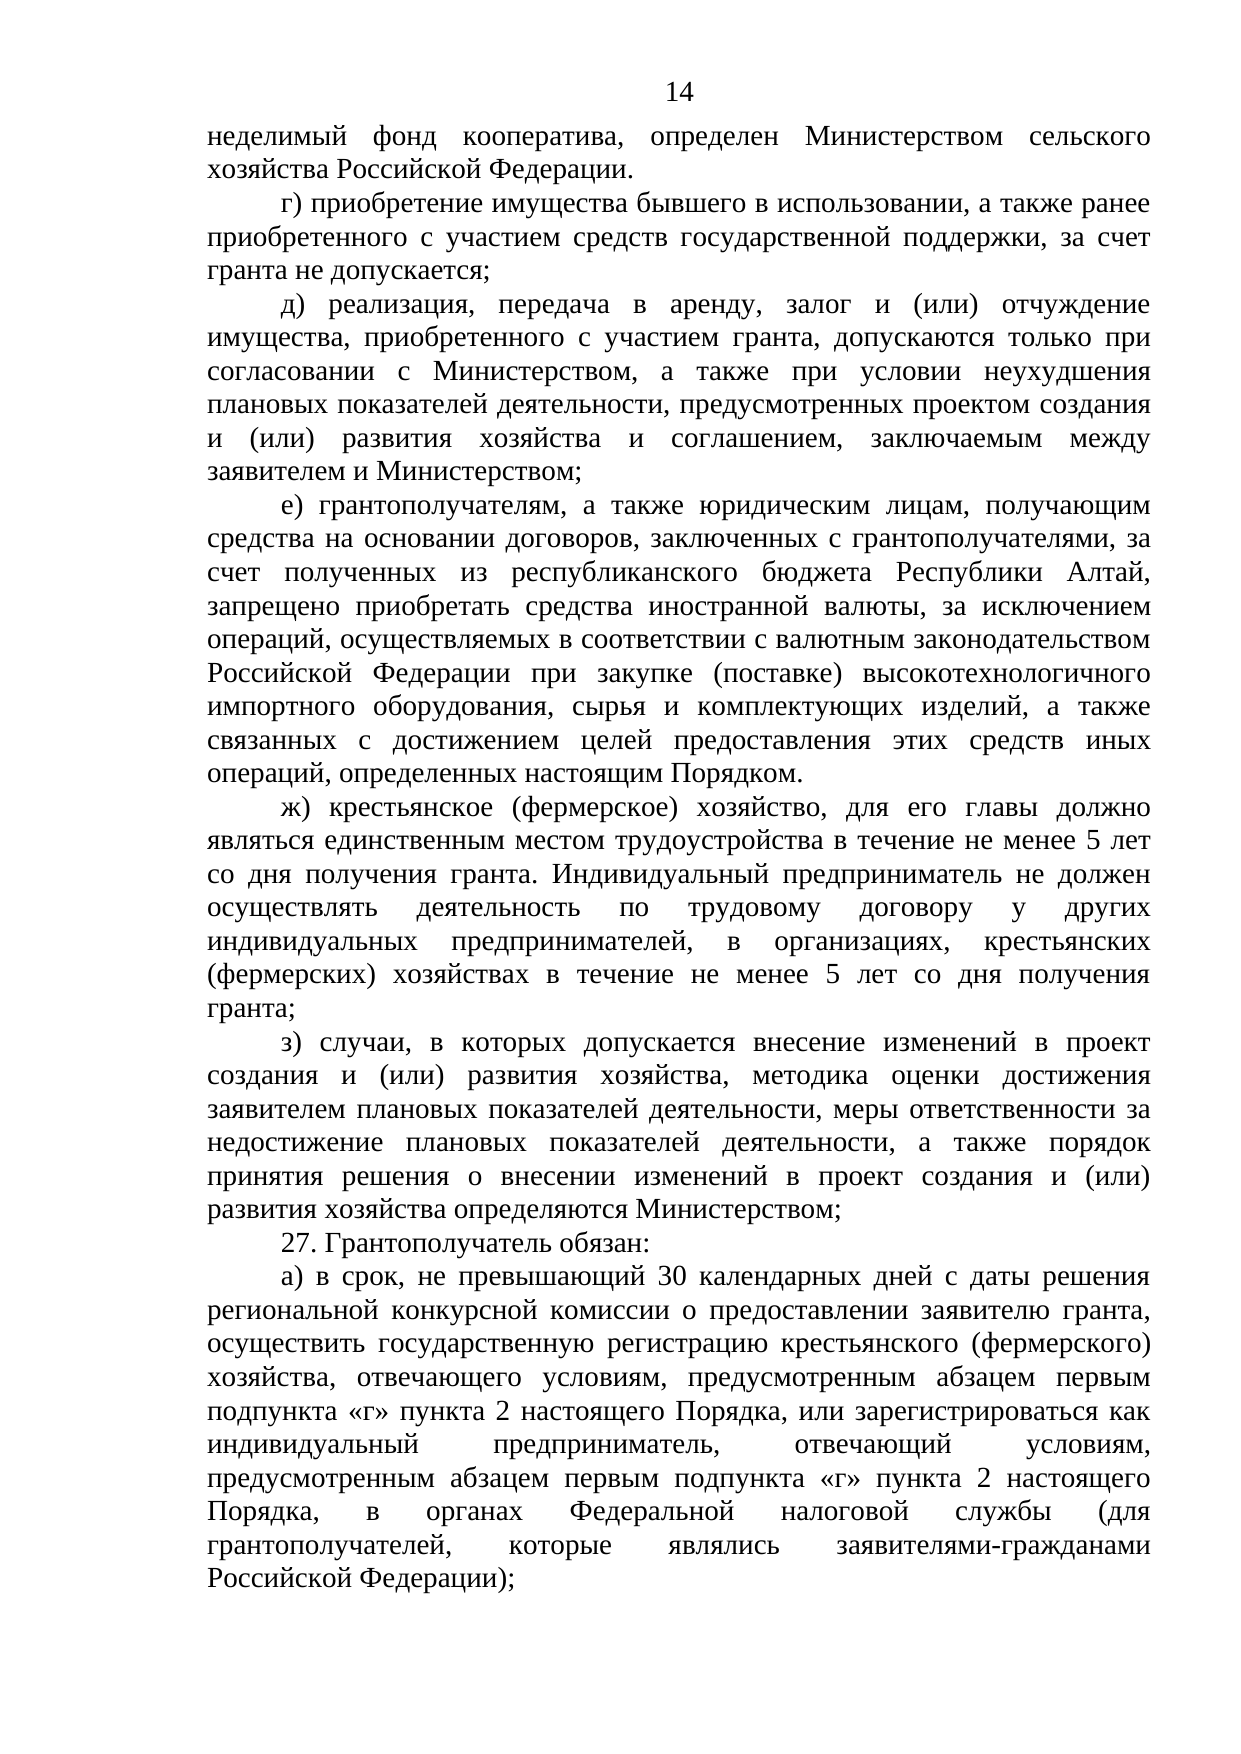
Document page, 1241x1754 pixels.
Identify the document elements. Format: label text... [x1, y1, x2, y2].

text а) в срок, не превышающий 30 календарных дней с даты решения региональной конкурсной комиссии о предоставлении заявителю гранта, осуществить государственную регистрацию крестьянского (фермерского) хозяйства, отвечающего условиям, предусмотренным абзацем первым подпункта «г» пункта 2 настоящего Порядка, или зарегистрироваться как индивидуальный предприниматель, отвечающий условиям, предусмотренным абзацем первым подпункта «г» пункта 2 настоящего Порядка, в органах Федеральной налоговой службы (для грантополучателей, которые являлись заявителями-гражданами Российской Федерации); [207, 1258, 1152, 1594]
text д) реализация, передача в аренду, залог и (или) отчуждение имущества, приобретенного с участием гранта, допускаются только при согласовании с Министерством, а также при условии неухудшения плановых показателей деятельности, предусмотренных проектом создания и (или) развития хозяйства и соглашением, заключаемым между заявителем и Министерством; [207, 286, 1152, 487]
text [207, 118, 1152, 185]
text е) грантополучателям, а также юридическим лицам, получающим средства на основании договоров, заключенных с грантополучателями, за счет полученных из республиканского бюджета Республики Алтай, запрещено приобретать средства иностранной валюты, за исключением операций, осуществляемых в соответствии с валютным законодательством Российской Федерации при закупке (поставке) высокотехнологичного импортного оборудования, сырья и комплектующих изделий, а также связанных с достижением целей предоставления этих средств иных операций, определенных настоящим Порядком. [207, 487, 1152, 789]
text 27. Грантополучатель обязан: [281, 1225, 1152, 1258]
text ж) крестьянское (фермерское) хозяйство, для его главы должно являться единственным местом трудоустройства в течение не менее 5 лет со дня получения гранта. Индивидуальный предприниматель не должен осуществлять деятельность по трудовому договору у других индивидуальных предпринимателей, в организациях, крестьянских (фермерских) хозяйствах в течение не менее 5 лет со дня получения гранта; [207, 789, 1152, 1024]
text з) случаи, в которых допускается внесение изменений в проект создания и (или) развития хозяйства, методика оценки достижения заявителем плановых показателей деятельности, меры ответственности за недостижение плановых показателей деятельности, а также порядок принятия решения о внесении изменений в проект создания и (или) развития хозяйства определяются Министерством; [207, 1024, 1152, 1225]
text г) приобретение имущества бывшего в использовании, а также ранее приобретенного с участием средств государственной поддержки, за счет гранта не допускается; [207, 185, 1152, 286]
